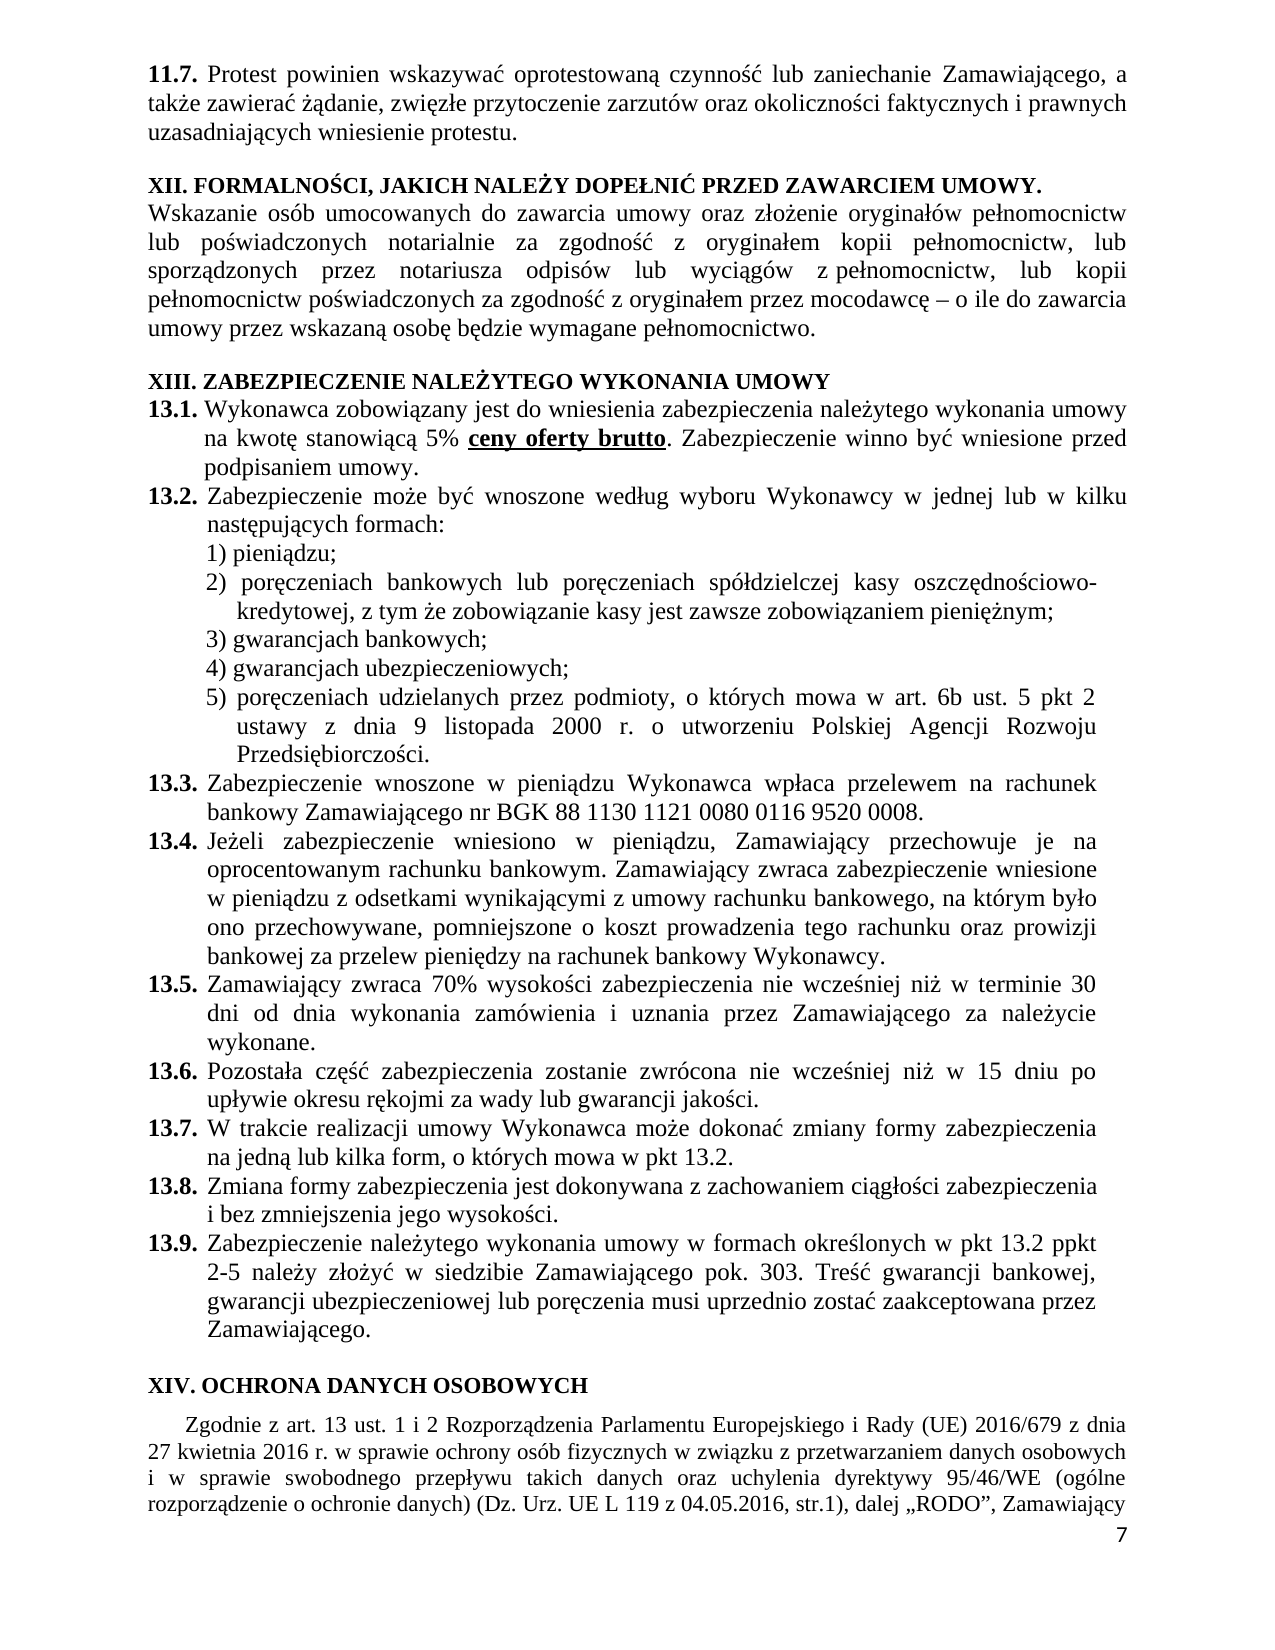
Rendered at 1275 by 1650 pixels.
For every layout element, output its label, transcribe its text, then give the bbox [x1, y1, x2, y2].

text 4) gwarancjach ubezpieczeniowych; [206, 653, 1097, 682]
list W trakcie realizacji umowy Wykonawca może dokonać zmiany formy zabezpieczenia na jedną lub kilka form, o których mowa w pkt 13.2. [148, 1113, 1097, 1171]
list Zabezpieczenie wnoszone w pieniądzu Wykonawca wpłaca przelewem na rachunek bankowy Zamawiającego nr BGK 88 1130 1121 0080 0116 9520 0008. [148, 768, 1097, 826]
list Pozostała część zabezpieczenia zostanie zwrócona nie wcześniej niż w 15 dniu po upływie okresu rękojmi za wady lub gwarancji jakości. [148, 1056, 1097, 1113]
list Wykonawca zobowiązany jest do wniesienia zabezpieczenia należytego wykonania umowy na kwotę stanowiącą 5% ceny oferty brutto. Zabezpieczenie winno być wniesione przed podpisaniem umowy. [148, 394, 1127, 481]
text XIV. OCHRONA DANYCH OSOBOWYCH [148, 1372, 1127, 1398]
text Wskazanie osób umocowanych do zawarcia umowy oraz złożenie oryginałów pełnomocnictw lub poświadczonych notarialnie za zgodność z oryginałem kopii pełnomocnictw, lub sporządzonych przez notariusza odpisów lub wyciągów z pełnomocnictw, lub kopii pełnomocnictw poświadczonych za zgodność z oryginałem przez mocodawcę – o ile do zawarcia umowy przez wskazaną osobę będzie wymagane pełnomocnictwo. [148, 198, 1127, 342]
list Zabezpieczenie należytego wykonania umowy w formach określonych w pkt 13.2 ppkt 2-5 należy złożyć w siedzibie Zamawiającego pok. 303. Treść gwarancji bankowej, gwarancji ubezpieczeniowej lub poręczenia musi uprzednio zostać zaakceptowana przez Zamawiającego. [148, 1228, 1097, 1343]
text 1) pieniądzu; [206, 538, 1097, 567]
text 11.7. Protest powinien wskazywać oprotestowaną czynność lub zaniechanie Zamawiającego, a także zawierać żądanie, zwięzłe przytoczenie zarzutów oraz okoliczności faktycznych i prawnych uzasadniających wniesienie protestu. [148, 59, 1127, 145]
text 5) poręczeniach udzielanych przez podmioty, o których mowa w art. 6b ust. 5 pkt 2 ustawy z dnia 9 listopada 2000 r. o utworzeniu Polskiej Agencji Rozwoju Przedsiębiorczości. [206, 682, 1097, 768]
text XIII. ZABEZPIECZENIE NALEŻYTEGO WYKONANIA UMOWY [148, 368, 1127, 394]
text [148, 1411, 1127, 1517]
list Zabezpieczenie może być wnoszone według wyboru Wykonawcy w jednej lub w kilku następujących formach: [148, 481, 1127, 538]
list Zmiana formy zabezpieczenia jest dokonywana z zachowaniem ciągłości zabezpieczenia i bez zmniejszenia jego wysokości. [148, 1171, 1097, 1228]
list Jeżeli zabezpieczenie wniesiono w pieniądzu, Zamawiający przechowuje je na oprocentowanym rachunku bankowym. Zamawiający zwraca zabezpieczenie wniesione w pieniądzu z odsetkami wynikającymi z umowy rachunku bankowego, na którym było ono przechowywane, pomniejszone o koszt prowadzenia tego rachunku oraz prowizji bankowej za przelew pieniędzy na rachunek bankowy Wykonawcy. [148, 826, 1097, 969]
list Zamawiający zwraca 70% wysokości zabezpieczenia nie wcześniej niż w terminie 30 dni od dnia wykonania zamówienia i uznania przez Zamawiającego za należycie wykonane. [148, 969, 1097, 1056]
text 3) gwarancjach bankowych; [206, 624, 1097, 653]
text 2) poręczeniach bankowych lub poręczeniach spółdzielczej kasy oszczędnościowo-kredytowej, z tym że zobowiązanie kasy jest zawsze zobowiązaniem pieniężnym; [206, 567, 1097, 624]
text XII. FORMALNOŚCI, JAKICH NALEŻY DOPEŁNIĆ PRZED ZAWARCIEM UMOWY. [148, 172, 1127, 198]
